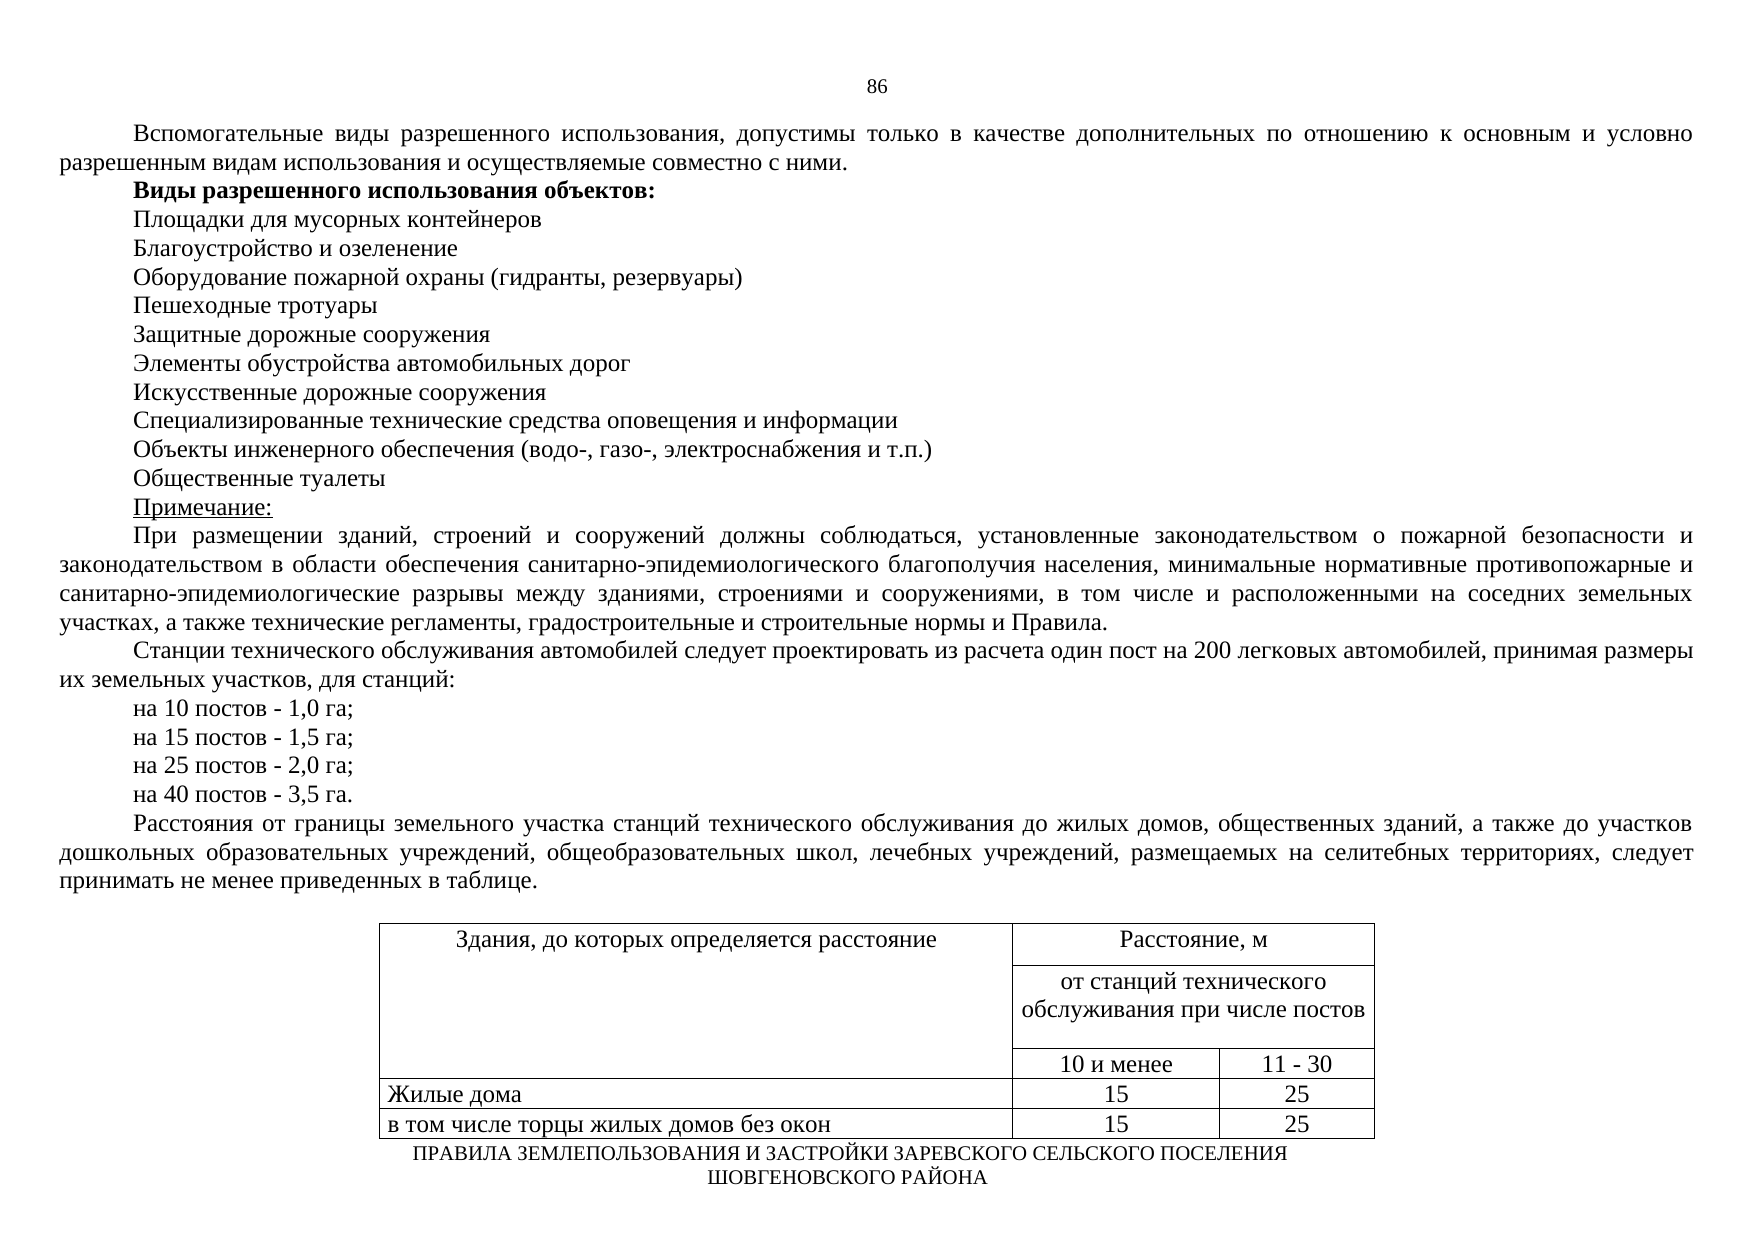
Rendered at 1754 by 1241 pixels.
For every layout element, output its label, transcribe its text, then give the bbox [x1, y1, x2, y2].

text Общественные туалеты [59, 463, 1695, 492]
table_cell 15 [1013, 1109, 1219, 1137]
table_cell 15 [1013, 1079, 1219, 1108]
text Благоустройство и озеленение [59, 233, 1695, 262]
table_cell Жилые дома [380, 1079, 1012, 1108]
text Оборудование пожарной охраны (гидранты, резервуары) [59, 262, 1695, 291]
text Виды разрешенного использования объектов: [59, 176, 1695, 204]
text Защитные дорожные сооружения [59, 319, 1695, 348]
table_header Расстояние, м [1013, 924, 1374, 965]
text При размещении зданий, строений и сооружений должны соблюдаться, установленные законодательством о пожарной безопасности и законодательством в области обеспечения санитарно-эпидемиологического благополучия населения, минимальные нормативные противопожарные и санитарно-эпидемиологические разрывы между зданиями, строениями и сооружениями, в том числе и расположенными на соседних земельных участках, а также технические регламенты, градостроительные и строительные нормы и Правила. [59, 521, 1695, 636]
text Искусственные дорожные сооружения [59, 377, 1695, 406]
table_cell от станций технического обслуживания при числе постов [1013, 966, 1374, 1048]
text на 40 постов - 3,5 га. [59, 779, 1695, 808]
table_cell 25 [1220, 1109, 1374, 1137]
text Станции технического обслуживания автомобилей следует проектировать из расчета один пост на 200 легковых автомобилей, принимая размеры их земельных участков, для станций: [59, 636, 1695, 693]
text на 10 постов - 1,0 га; [59, 693, 1695, 722]
text Вспомогательные виды разрешенного использования, допустимы только в качестве дополнительных по отношению к основным и условно разрешенным видам использования и осуществляемые совместно с ними. [59, 118, 1695, 176]
text Специализированные технические средства оповещения и информации [59, 406, 1695, 434]
text Объекты инженерного обеспечения (водо-, газо-, электроснабжения и т.п.) [59, 434, 1695, 463]
text Элементы обустройства автомобильных дорог [59, 348, 1695, 377]
table_cell 10 и менее [1013, 1049, 1219, 1078]
text на 25 постов - 2,0 га; [59, 751, 1695, 779]
text Расстояния от границы земельного участка станций технического обслуживания до жилых домов, общественных зданий, а также до участков дошкольных образовательных учреждений, общеобразовательных школ, лечебных учреждений, размещаемых на селитебных территориях, следует принимать не менее приведенных в таблице. [59, 808, 1695, 894]
text Площадки для мусорных контейнеров [59, 204, 1695, 233]
table_cell в том числе торцы жилых домов без окон [380, 1109, 1012, 1137]
text Пешеходные тротуары [59, 291, 1695, 319]
table_cell 25 [1220, 1079, 1374, 1108]
text Примечание: [59, 492, 1695, 521]
table_header Здания, до которых определяется расстояние [380, 924, 1012, 1078]
table_cell 11 - 30 [1220, 1049, 1374, 1078]
text на 15 постов - 1,5 га; [59, 722, 1695, 751]
